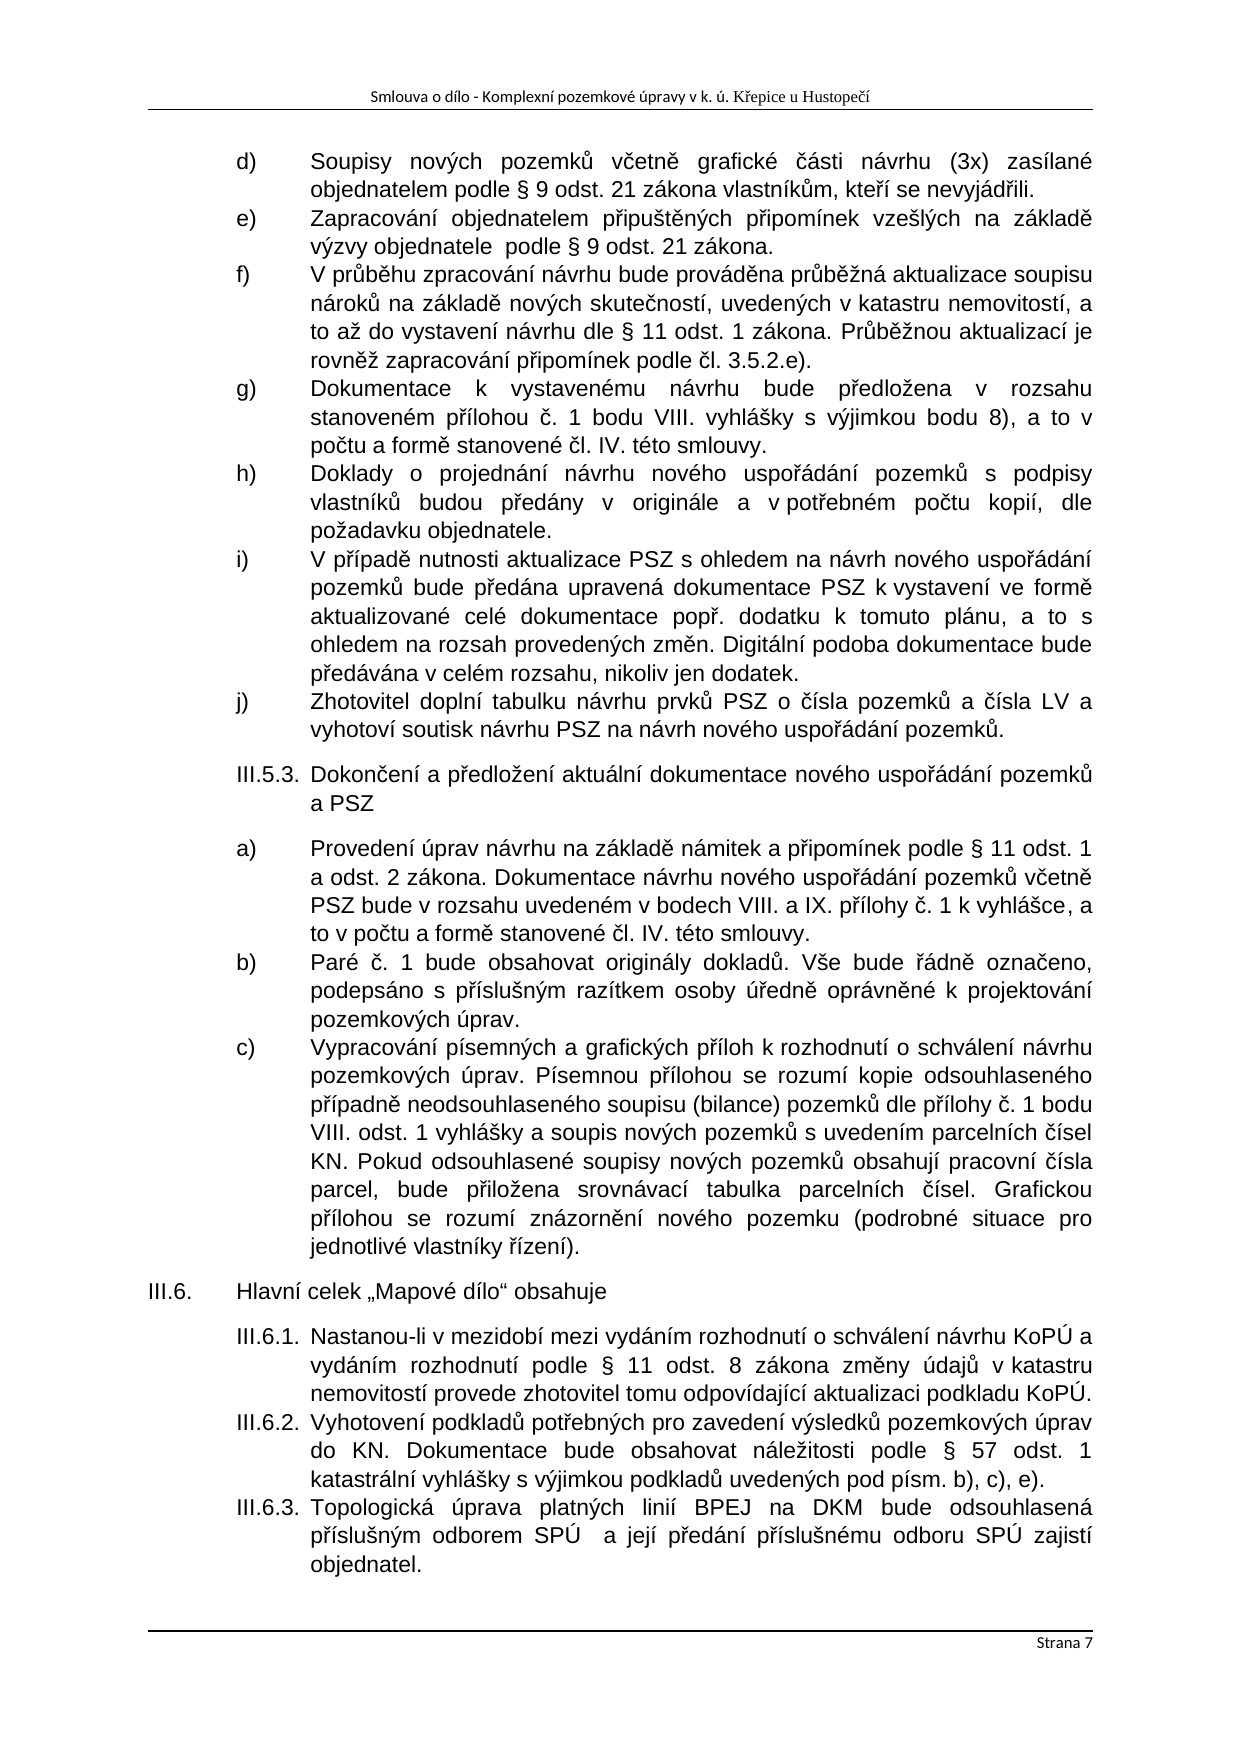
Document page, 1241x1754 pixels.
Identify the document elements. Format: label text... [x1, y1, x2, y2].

text Topologická úprava platných linií BPEJ na DKM bude odsouhlasená příslušným odborem SPÚ a její předání příslušnému odboru SPÚ zajistí objednatel. [236, 1494, 1093, 1577]
text V průběhu zpracování návrhu bude prováděna průběžná aktualizace soupisu nároků na základě nových skutečností, uvedených v katastru nemovitostí, a to až do vystavení návrhu dle § 11 odst. 1 zákona. Průběžnou aktualizací je rovněž zapracování připomínek podle čl. 3.5.2.e). [236, 261, 1093, 373]
text Dokončení a předložení aktuální dokumentace nového uspořádání pozemků a PSZ [236, 761, 1093, 816]
text Zapracování objednatelem připuštěných připomínek vzešlých na základě výzvy objednatele podle § 9 odst. 21 zákona. [236, 204, 1093, 259]
text Nastanou-li v mezidobí mezi vydáním rozhodnutí o schválení návrhu KoPÚ a vydáním rozhodnutí podle § 11 odst. 8 zákona změny údajů v katastru nemovitostí provede zhotovitel tomu odpovídající aktualizaci podkladu KoPÚ. [236, 1323, 1093, 1407]
text Soupisy nových pozemků včetně grafické části návrhu (3x) zasílané objednatelem podle § 9 odst. 21 zákona vlastníkům, kteří se nevyjádřili. [236, 148, 1093, 202]
text Zhotovitel doplní tabulku návrhu prvků PSZ o čísla pozemků a čísla LV a vyhotoví soutisk návrhu PSZ na návrh nového uspořádání pozemků. [236, 688, 1093, 743]
text Dokumentace k vystavenému návrhu bude předložena v rozsahu stanoveném přílohou č. 1 bodu VIII. vyhlášky s výjimkou bodu 8), a to v počtu a formě stanovené čl. IV. této smlouvy. [236, 375, 1093, 458]
text Doklady o projednání návrhu nového uspořádání pozemků s podpisy vlastníků budou předány v originále a v potřebném počtu kopií, dle požadavku objednatele. [236, 460, 1093, 544]
text Provedení úprav návrhu na základě námitek a připomínek podle § 11 odst. 1 a odst. 2 zákona. Dokumentace návrhu nového uspořádání pozemků včetně PSZ bude v rozsahu uvedeném v bodech VIII. a IX. přílohy č. 1 k vyhlášce, a to v počtu a formě stanovené čl. IV. této smlouvy. [236, 835, 1093, 947]
text Paré č. 1 bude obsahovat originály dokladů. Vše bude řádně označeno, podepsáno s příslušným razítkem osoby úředně oprávněné k projektování pozemkových úprav. [236, 949, 1093, 1032]
text Vypracování písemných a grafických příloh k rozhodnutí o schválení návrhu pozemkových úprav. Písemnou přílohou se rozumí kopie odsouhlaseného případně neodsouhlaseného soupisu (bilance) pozemků dle přílohy č. 1 bodu VIII. odst. 1 vyhlášky a soupis nových pozemků s uvedením parcelních čísel KN. Pokud odsouhlasené soupisy nových pozemků obsahují pracovní čísla parcel, bude přiložena srovnávací tabulka parcelních čísel. Grafickou přílohou se rozumí znázornění nového pozemku (podrobné situace pro jednotlivé vlastníky řízení). [236, 1034, 1093, 1259]
text Vyhotovení podkladů potřebných pro zavedení výsledků pozemkových úprav do KN. Dokumentace bude obsahovat náležitosti podle § 57 odst. 1 katastrální vyhlášky s výjimkou podkladů uvedených pod písm. b), c), e). [236, 1409, 1093, 1492]
list Hlavní celek „Mapové dílo“ obsahuje [148, 1278, 1093, 1304]
text V případě nutnosti aktualizace PSZ s ohledem na návrh nového uspořádání pozemků bude předána upravená dokumentace PSZ k vystavení ve formě aktualizované celé dokumentace popř. dodatku k tomuto plánu, a to s ohledem na rozsah provedených změn. Digitální podoba dokumentace bude předávána v celém rozsahu, nikoliv jen dodatek. [236, 546, 1093, 686]
